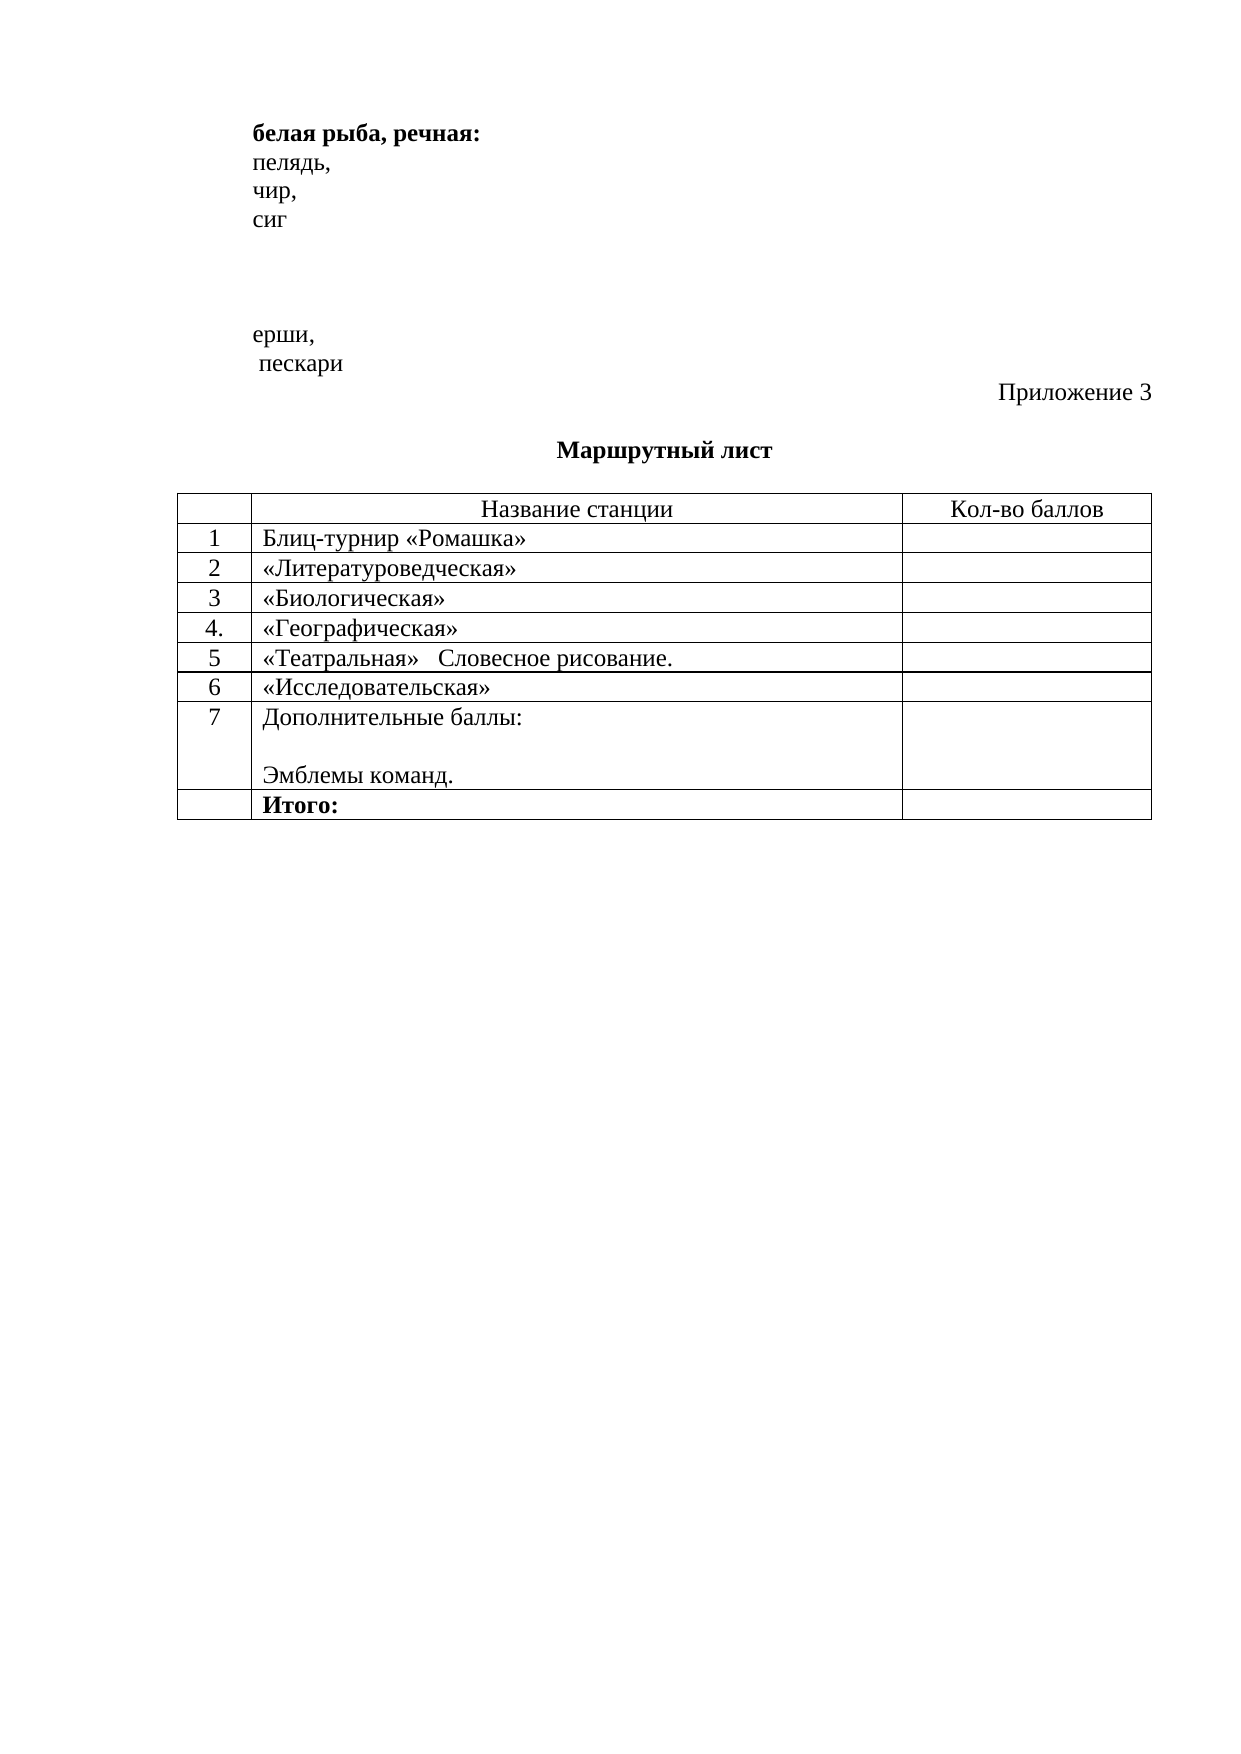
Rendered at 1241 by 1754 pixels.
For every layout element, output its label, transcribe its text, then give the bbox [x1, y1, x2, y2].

table_cell 4. [178, 613, 251, 642]
list ерши, [252, 319, 1152, 348]
table_cell [903, 613, 1151, 642]
table_header [178, 494, 251, 522]
table_cell Блиц-турнир «Ромашка» [252, 524, 902, 552]
text Маршрутный лист [177, 435, 1152, 463]
table_cell 1 [178, 524, 251, 552]
table_cell Итого: [252, 790, 902, 819]
list Приложение 3 [252, 377, 1152, 406]
table_header Кол-во баллов [903, 494, 1151, 522]
table_cell [178, 790, 251, 819]
table_cell [903, 790, 1151, 819]
table_cell [903, 553, 1151, 582]
list белая рыба, речная: [252, 118, 1152, 147]
table_cell 5 [178, 643, 251, 671]
table_cell Дополнительные баллы: Эмблемы команд. [252, 702, 902, 789]
list сиг [252, 204, 1152, 233]
table_cell «Биологическая» [252, 583, 902, 612]
table_cell [903, 643, 1151, 671]
table_cell «Исследовательская» [252, 673, 902, 701]
table_cell «Театральная» Словесное рисование. [252, 643, 902, 671]
table_cell 3 [178, 583, 251, 612]
table_cell [903, 524, 1151, 552]
table_cell [903, 583, 1151, 612]
table_cell 7 [178, 702, 251, 789]
list чир, [252, 176, 1152, 204]
table_header Название станции [252, 494, 902, 522]
table_cell [903, 702, 1151, 789]
table_cell 2 [178, 553, 251, 582]
list пескари [252, 348, 1152, 377]
list пелядь, [252, 147, 1152, 176]
table_cell [903, 673, 1151, 701]
table_cell 6 [178, 673, 251, 701]
table_cell «Географическая» [252, 613, 902, 642]
table_cell «Литературоведческая» [252, 553, 902, 582]
